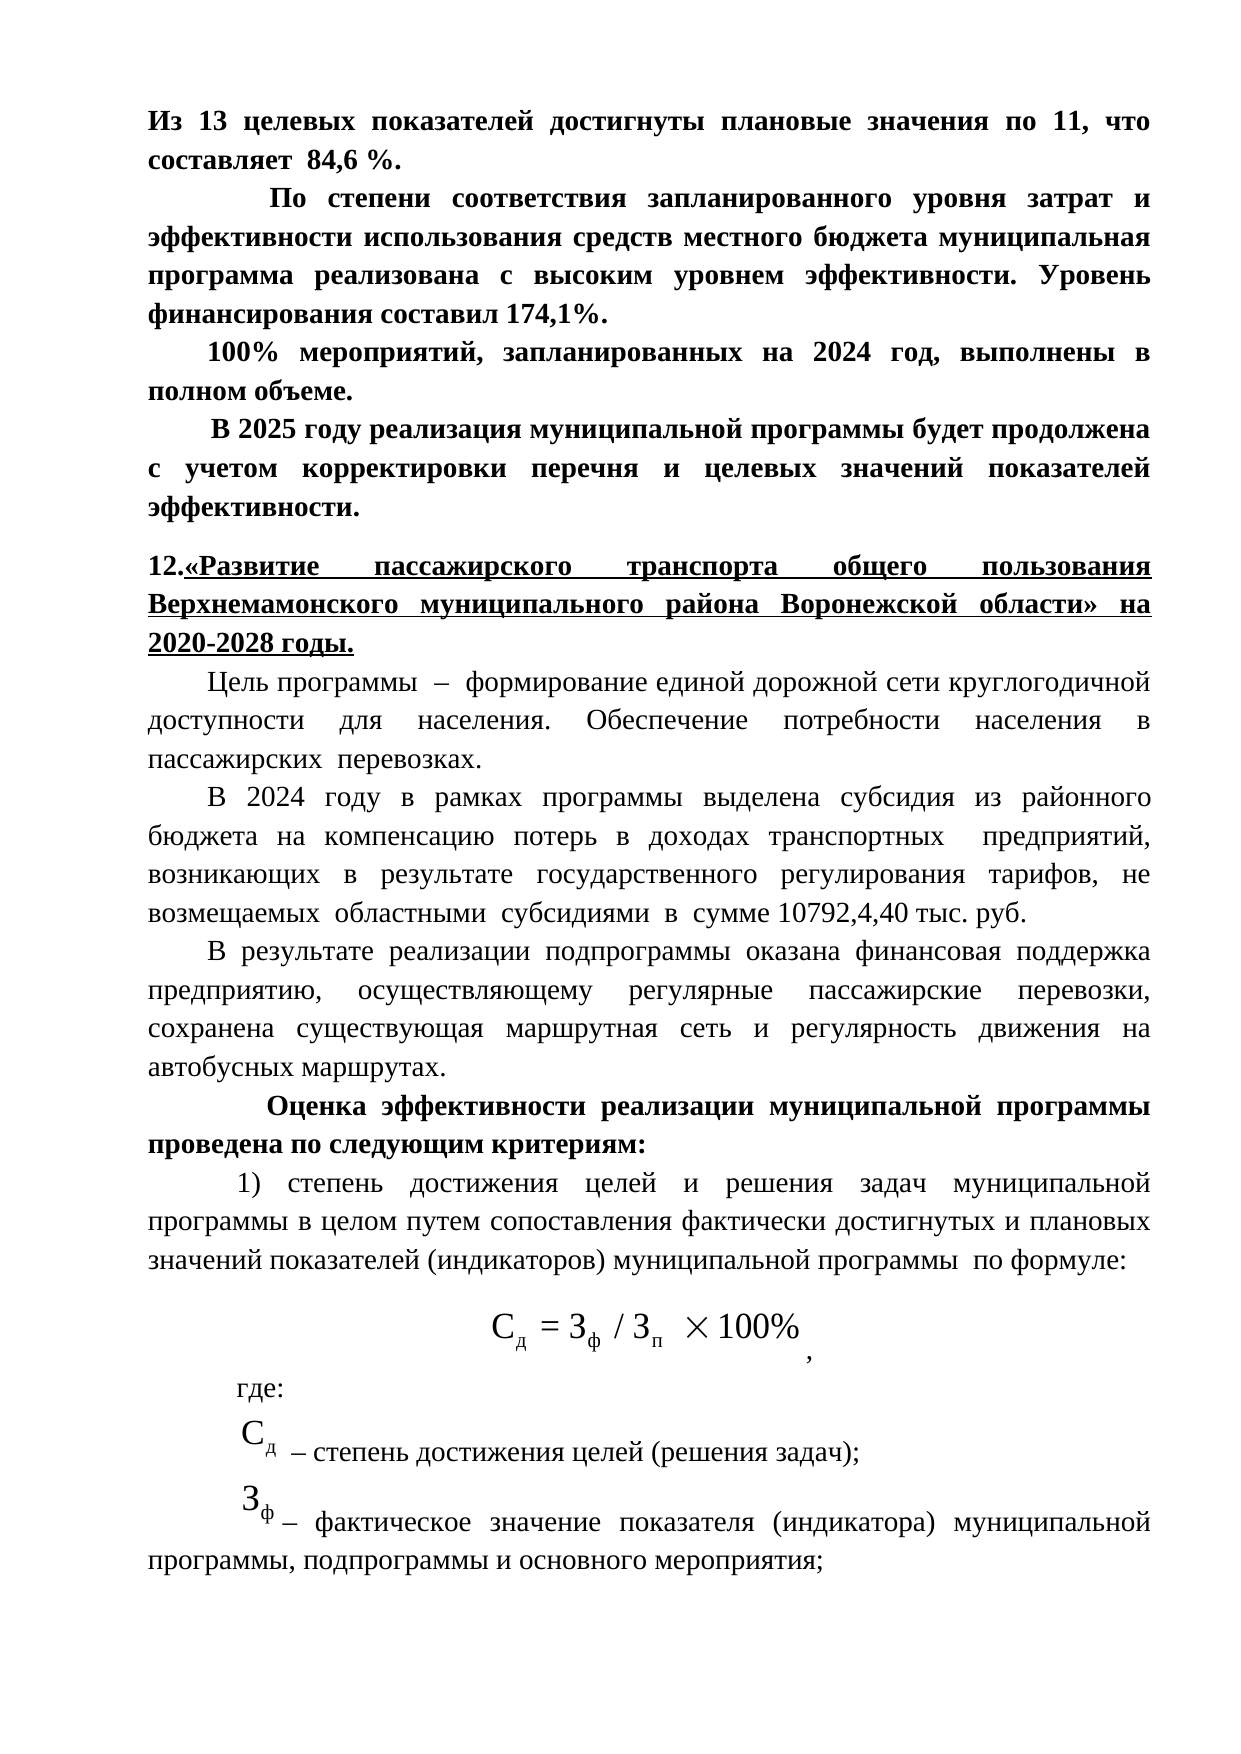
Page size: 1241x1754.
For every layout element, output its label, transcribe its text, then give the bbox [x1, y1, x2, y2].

text В результате реализации подпрограммы оказана финансовая поддержка предприятию, осуществляющему регулярные пассажирские перевозки, сохранена существующая маршрутная сеть и регулярность движения на автобусных маршрутах. [148, 933, 1152, 1083]
text В 2025 году реализация муниципальной программы будет продолжена с учетом корректировки перечня и целевых значений показателей эффективности. [148, 412, 1152, 522]
text где: [148, 1371, 1152, 1404]
text 12.«Развитие пассажирского транспорта общего пользования Верхнемамонского муниципального района Воронежской области» на 2020-2028 годы. [148, 548, 1152, 616]
text В 2024 году в рамках программы выделена субсидия из районного бюджета на компенсацию потерь в доходах транспортных предприятий, возникающих в результате государственного регулирования тарифов, не возмещаемых областными субсидиями в сумме 10792,4,40 тыс. руб. [148, 779, 1152, 928]
text – степень достижения целей (решения задач); [148, 1409, 1152, 1468]
text По степени соответствия запланированного уровня затрат и эффективности использования средств местного бюджета муниципальная программа реализована с высоким уровнем эффективности. Уровень финансирования составил 174,1%. [148, 180, 1152, 329]
text 12.«Развитие пассажирского транспорта общего пользования Верхнемамонского муниципального района Воронежской области» на 2020-2028 годы. [148, 617, 1152, 659]
text , [148, 1301, 1152, 1366]
text Оценка эффективности реализации муниципальной программы проведена по следующим критериям: [148, 1088, 1152, 1160]
text Цель программы – формирование единой дорожной сети круглогодичной доступности для населения. Обеспечение потребности населения в пассажирских перевозках. [148, 664, 1152, 774]
text 100% мероприятий, запланированных на 2024 год, выполнены в полном объеме. [148, 334, 1152, 407]
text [148, 103, 1152, 175]
text 1) степень достижения целей и решения задач муниципальной программы в целом путем сопоставления фактически достигнутых и плановых значений показателей (индикаторов) муниципальной программы по формуле: [148, 1165, 1152, 1275]
text – фактическое значение показателя (индикатора) муниципальной программы, подпрограммы и основного мероприятия; [148, 1473, 1152, 1576]
